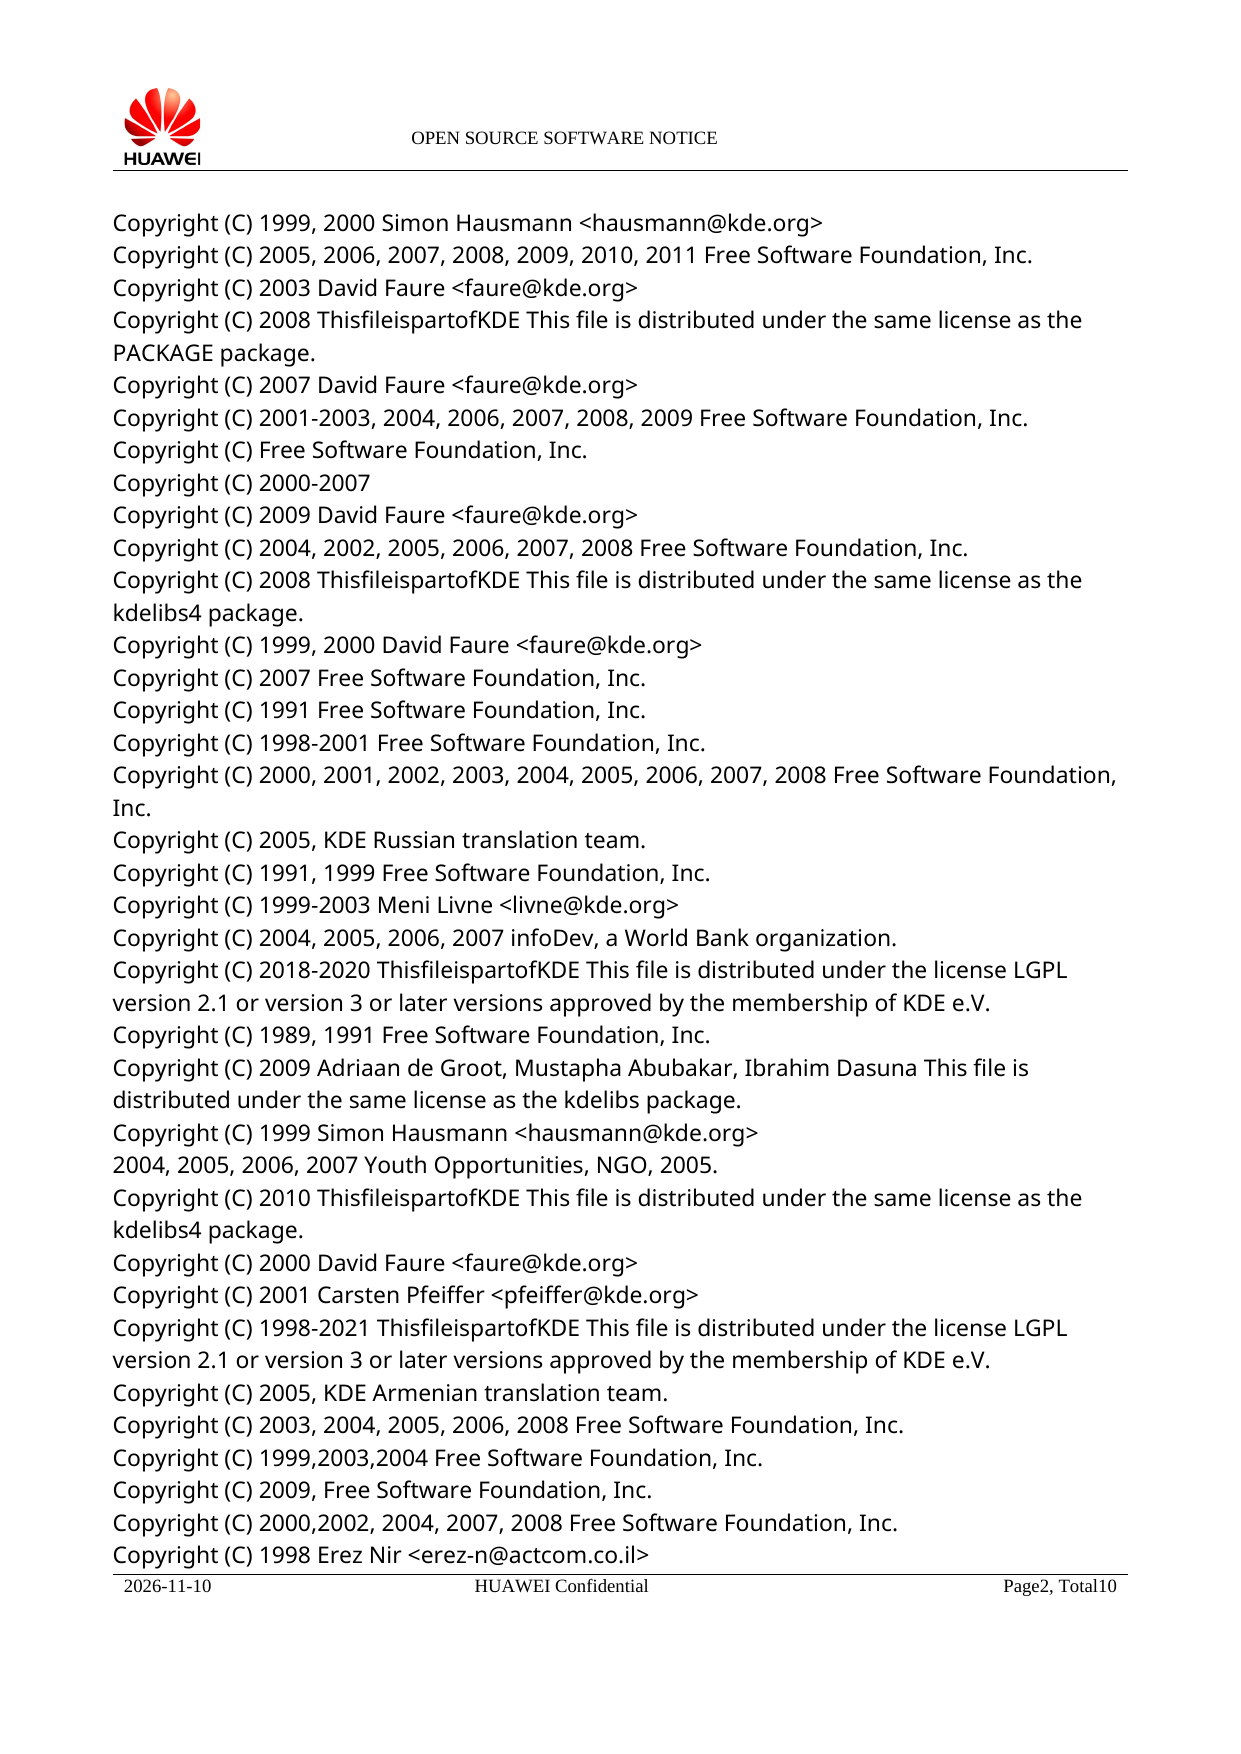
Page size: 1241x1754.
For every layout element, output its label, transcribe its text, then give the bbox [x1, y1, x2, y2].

picture [124, 88, 201, 165]
